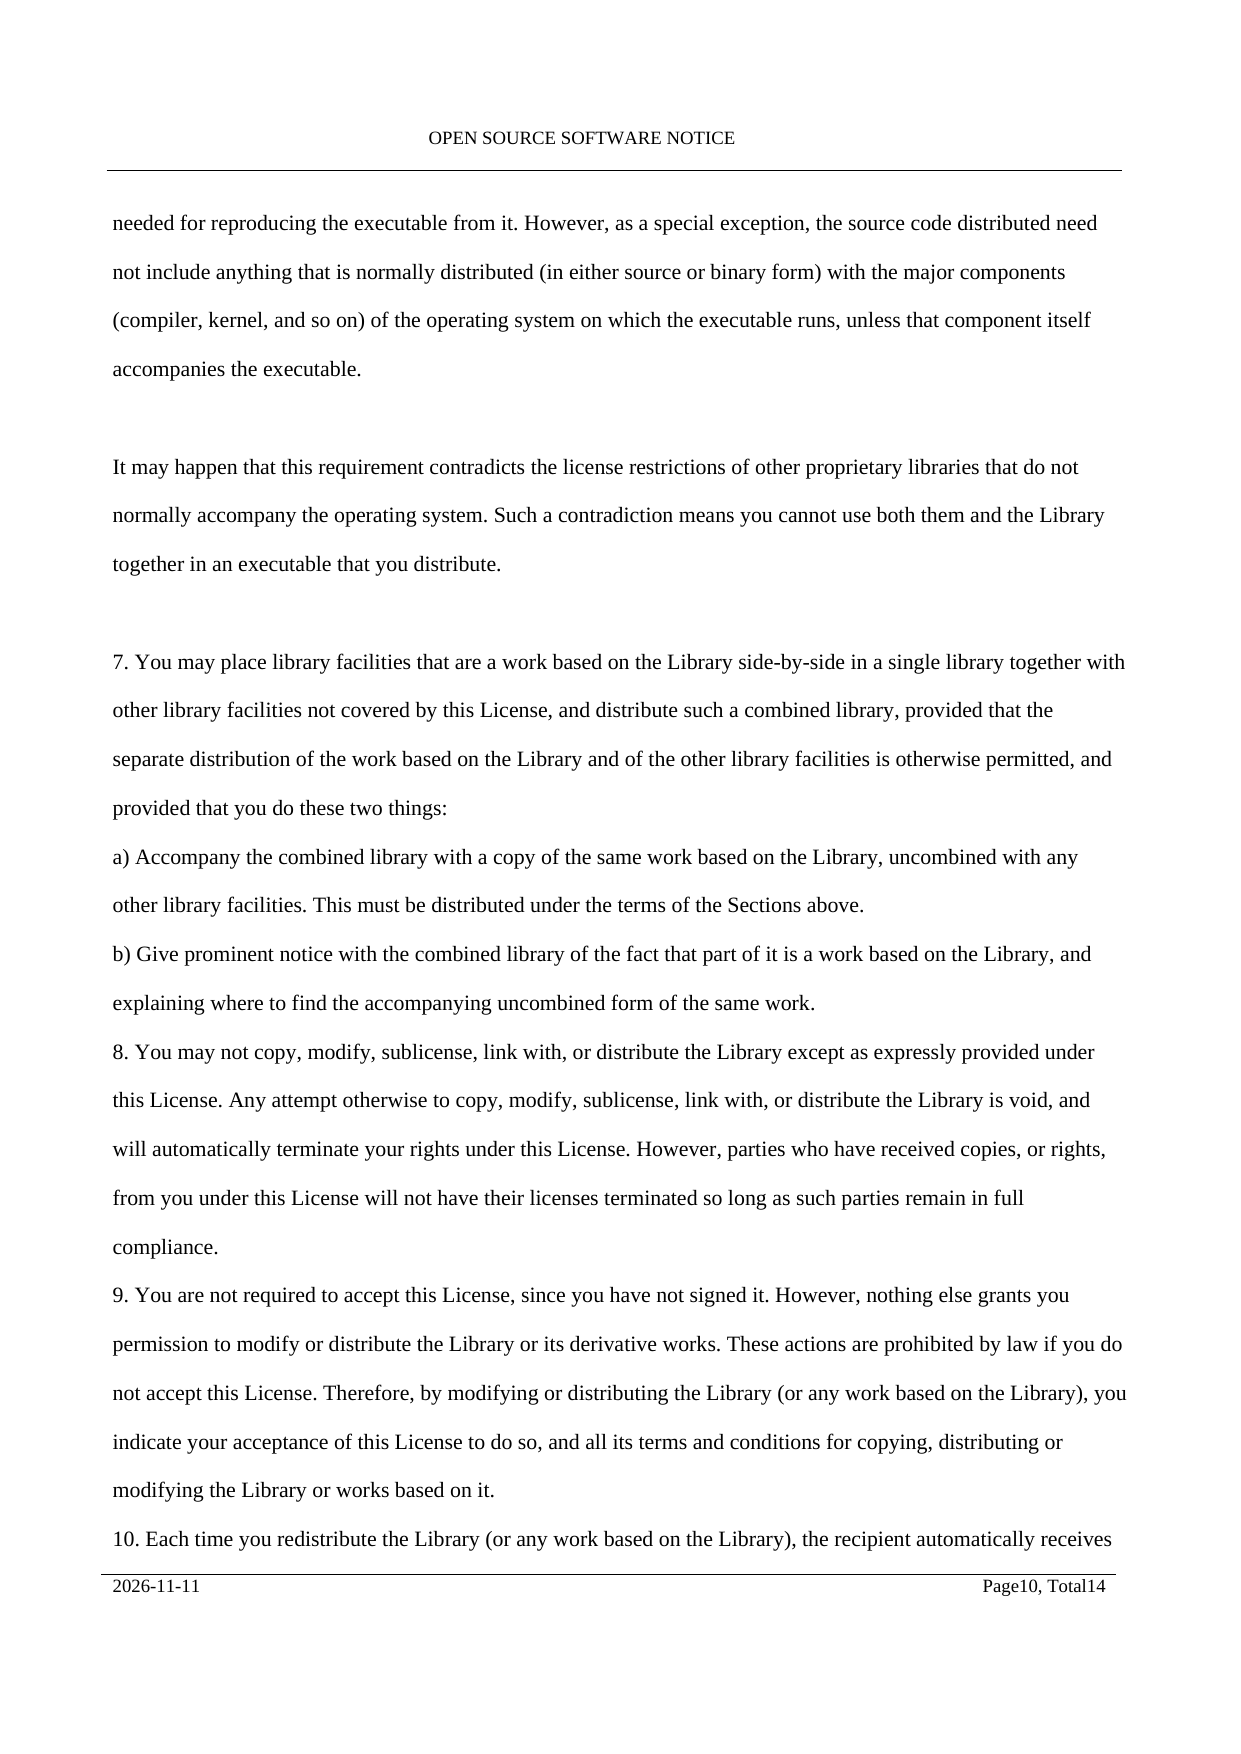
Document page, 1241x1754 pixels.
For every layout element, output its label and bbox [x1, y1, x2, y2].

text [112, 206, 1128, 1555]
